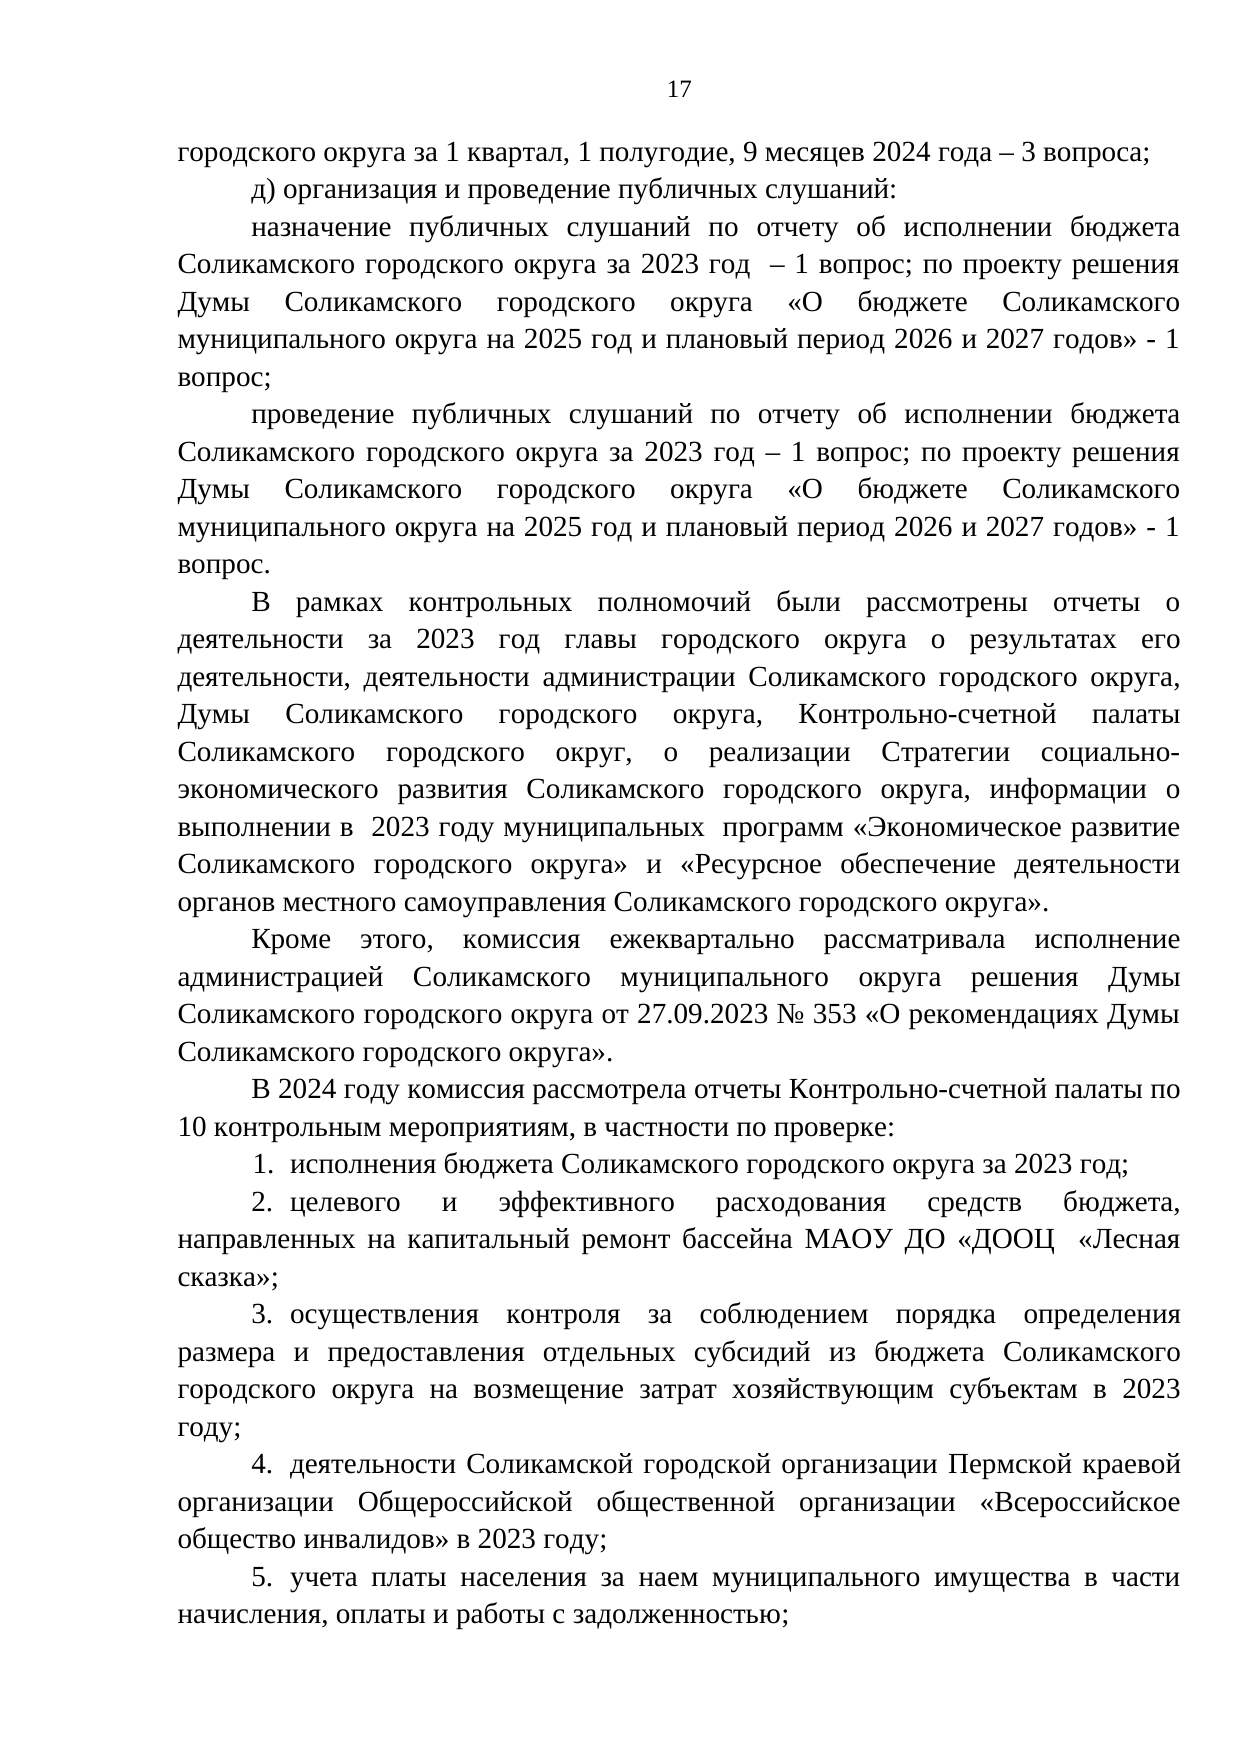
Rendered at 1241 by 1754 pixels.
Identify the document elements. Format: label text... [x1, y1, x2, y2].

text В рамках контрольных полномочий были рассмотрены отчеты о деятельности за 2023 год главы городского округа о результатах его деятельности, деятельности администрации Соликамского городского округа, Думы Соликамского городского округа, Контрольно-счетной палаты Соликамского городского округ, о реализации Стратегии социально-экономического развития Соликамского городского округа, информации о выполнении в 2023 году муниципальных программ «Экономическое развитие Соликамского городского округа» и «Ресурсное обеспечение деятельности органов местного самоуправления Соликамского городского округа». [177, 581, 1181, 919]
text проведение публичных слушаний по отчету об исполнении бюджета Соликамского городского округа за 2023 год – 1 вопрос; по проекту решения Думы Соликамского городского округа «О бюджете Соликамского муниципального округа на 2025 год и плановый период 2026 и 2027 годов» - 1 вопрос. [177, 394, 1181, 581]
list исполнения бюджета Соликамского городского округа за 2023 год; [177, 1144, 1181, 1181]
text назначение публичных слушаний по отчету об исполнении бюджета Соликамского городского округа за 2023 год – 1 вопрос; по проекту решения Думы Соликамского городского округа «О бюджете Соликамского муниципального округа на 2025 год и плановый период 2026 и 2027 годов» - 1 вопрос; [177, 206, 1181, 394]
text В 2024 году комиссия рассмотрела отчеты Контрольно-счетной палаты по 10 контрольным мероприятиям, в частности по проверке: [177, 1069, 1181, 1144]
list целевого и эффективного расходования средств бюджета, направленных на капитальный ремонт бассейна МАОУ ДО «ДООЦ «Лесная сказка»; [177, 1181, 1181, 1294]
list деятельности Соликамской городской организации Пермской краевой организации Общероссийской общественной организации «Всероссийское общество инвалидов» в 2023 году; [177, 1444, 1181, 1484]
text д) организация и проведение публичных слушаний: [177, 169, 1181, 206]
list осуществления контроля за соблюдением порядка определения размера и предоставления отдельных субсидий из бюджета Соликамского городского округа на возмещение затрат хозяйствующим субъектам в 2023 году; [177, 1294, 1181, 1444]
text Кроме этого, комиссия ежеквартально рассматривала исполнение администрацией Соликамского муниципального округа решения Думы Соликамского городского округа от 27.09.2023 № 353 «О рекомендациях Думы Соликамского городского округа». [177, 919, 1181, 1069]
list деятельности Соликамской городской организации Пермской краевой организации Общероссийской общественной организации «Всероссийское общество инвалидов» в 2023 году; [177, 1518, 1181, 1556]
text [177, 131, 1181, 169]
list учета платы населения за наем муниципального имущества в части начисления, оплаты и работы с задолженностью; [177, 1556, 1181, 1631]
